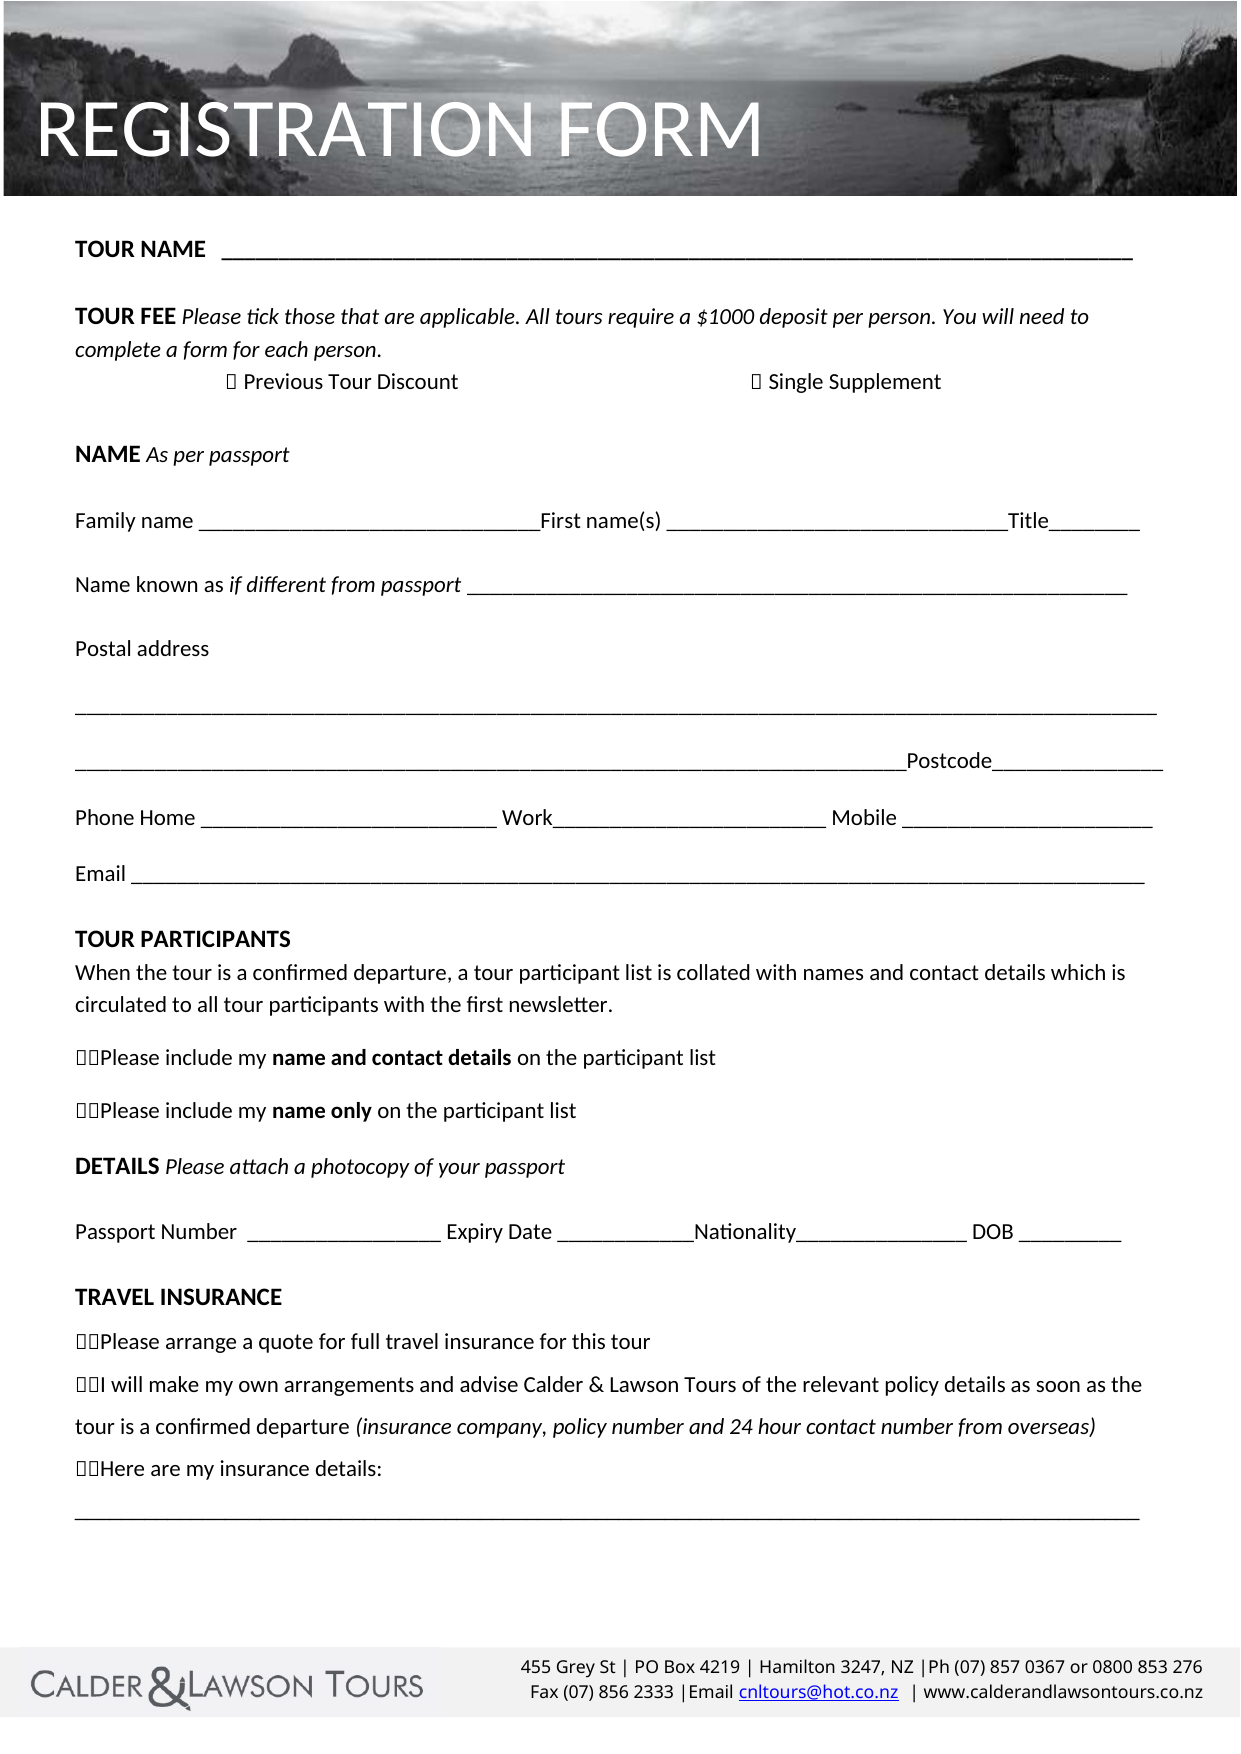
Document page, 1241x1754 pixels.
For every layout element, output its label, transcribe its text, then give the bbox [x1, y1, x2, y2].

text Please include my name and contact details on the participant list [75, 1043, 1165, 1071]
text Family name ______________________________First name(s) ______________________________Title________ [75, 506, 1165, 534]
text TRAVEL INSURANCE [75, 1281, 1165, 1312]
text TOUR PARTICIPANTS When the tour is a confirmed departure, a tour participant list is collated with names and contact details which is circulated to all tour participants with the first newsletter. [75, 923, 1165, 1018]
text DETAILS Please attach a photocopy of your passport [75, 1150, 1165, 1180]
text  Previous Tour Discount  Single Supplement [75, 367, 1165, 395]
text Here are my insurance details: [75, 1454, 1165, 1483]
text Please arrange a quote for full travel insurance for this tour [75, 1327, 1165, 1356]
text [75, 1497, 1165, 1521]
text Email _________________________________________________________________________________________ [75, 859, 1165, 887]
text NAME As per passport [75, 439, 1165, 469]
text Passport Number _________________ Expiry Date ____________Nationality_______________ DOB _________ [75, 1217, 1165, 1245]
picture [20, 1647, 442, 1717]
text Postal address ________________________________________________________________________________________________________________________________________________________________________Postcode_______________ [75, 634, 1165, 775]
text TOUR FEE Please tick those that are applicable. All tours require a $1000 deposit per person. You will need to complete a form for each person. [75, 300, 1165, 363]
text TOUR NAME ________________________________________________________________________________ [75, 233, 1165, 263]
text I will make my own arrangements and advise Calder & Lawson Tours of the relevant policy details as soon as the tour is a confirmed departure (insurance company, policy number and 24 hour contact number from overseas) [75, 1370, 1165, 1440]
text Please include my name only on the participant list [75, 1096, 1165, 1125]
text Name known as if different from passport __________________________________________________________ [75, 570, 1165, 598]
text Phone Home __________________________ Work________________________ Mobile ______________________ [75, 803, 1165, 831]
